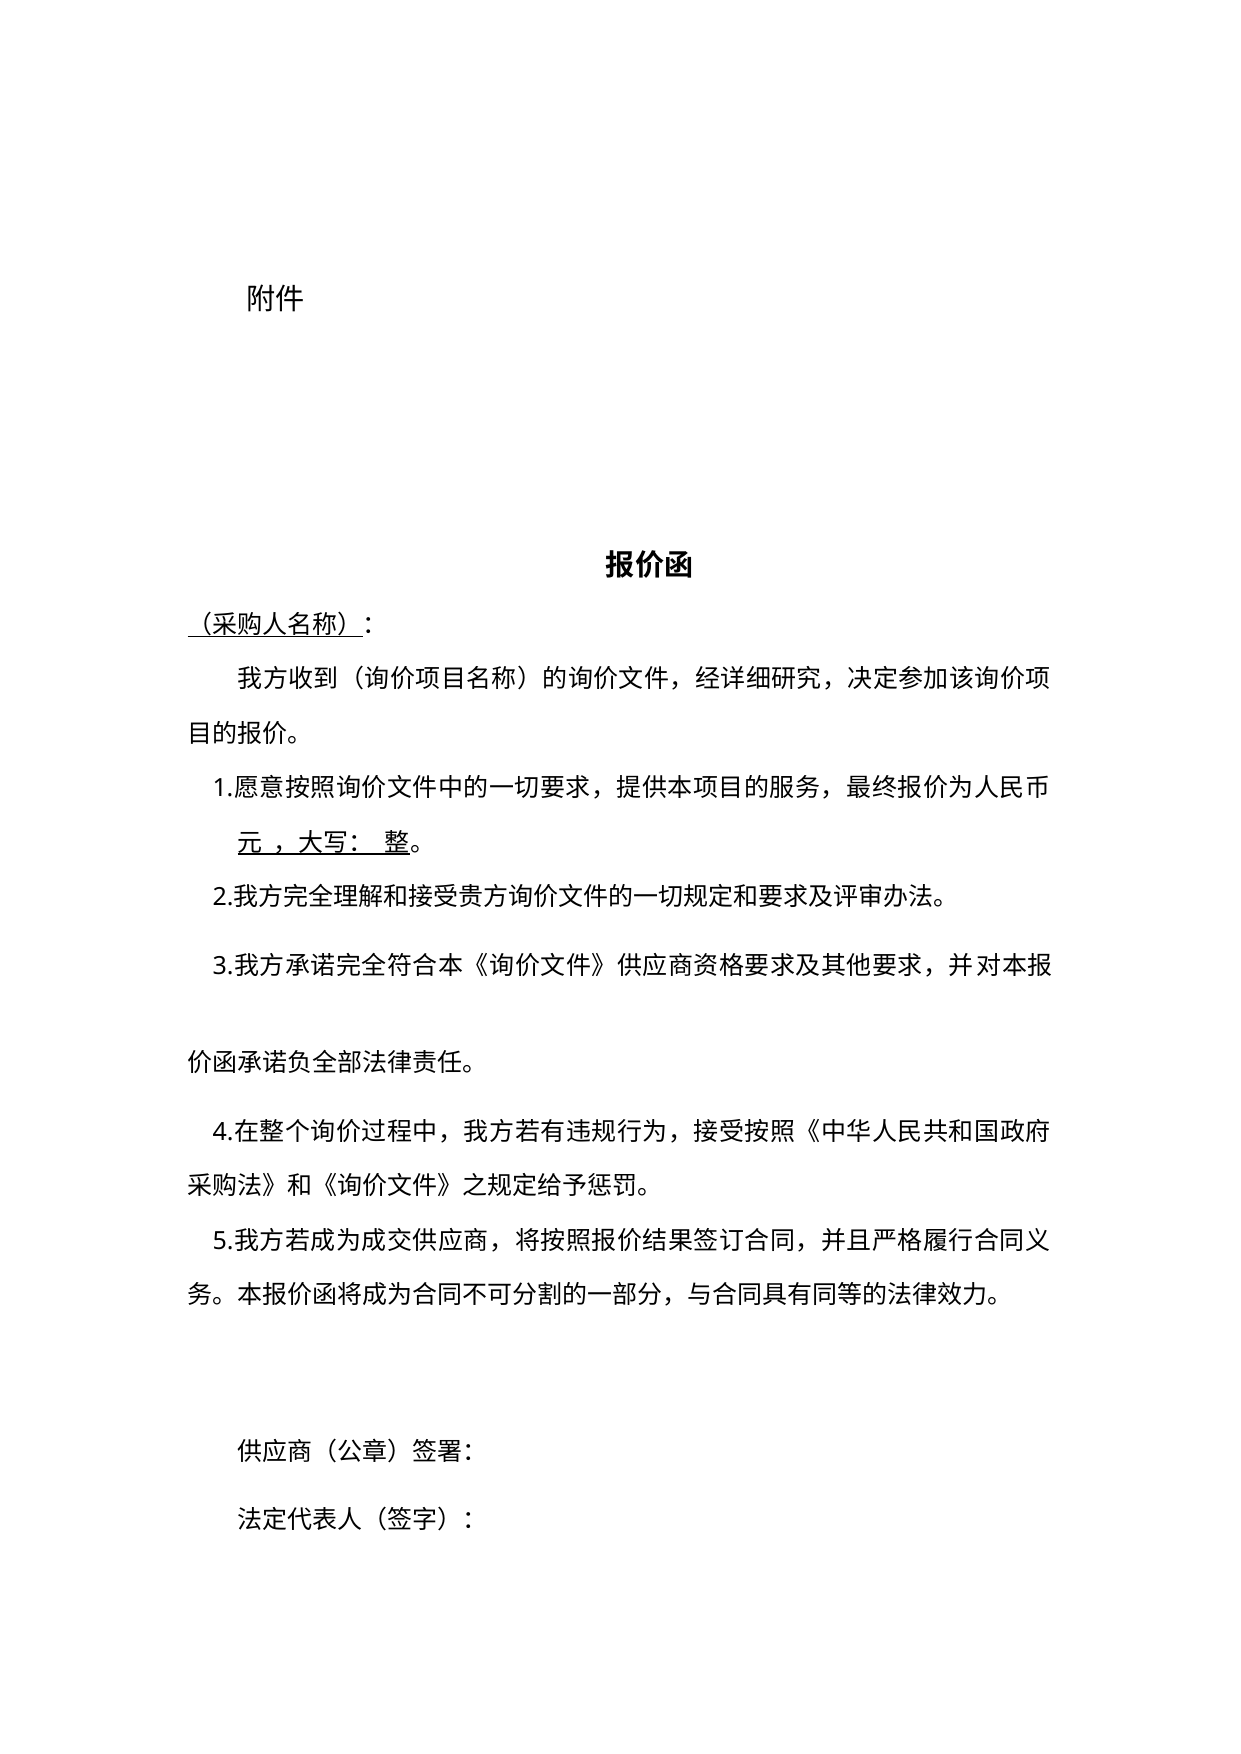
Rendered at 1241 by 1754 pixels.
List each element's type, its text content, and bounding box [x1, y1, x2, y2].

text 法定代表人（签字）： [187, 1485, 1053, 1550]
text 附件 [187, 264, 1053, 329]
text （采购人名称）： [187, 604, 1053, 641]
text 5.我方若成为成交供应商，将按照报价结果签订合同，并且严格履行合同义务。本报价函将成为合同不可分割的一部分，与合同具有同等的法律效力。 [187, 1220, 1053, 1311]
text 3.我方承诺完全符合本《询价文件》供应商资格要求及其他要求，并对本报价函承诺负全部法律责任。 [187, 931, 1053, 1093]
text 我方收到（询价项目名称）的询价文件，经详细研究，决定参加该询价项目的报价。 [187, 659, 1053, 749]
text 报价函 [187, 541, 1053, 583]
text 1.愿意按照询价文件中的一切要求，提供本项目的服务，最终报价为人民币元 ，大写： 整。 [212, 768, 1053, 858]
text 2.我方完全理解和接受贵方询价文件的一切规定和要求及评审办法。 [187, 876, 1053, 913]
text 4.在整个询价过程中，我方若有违规行为，接受按照《中华人民共和国政府采购法》和《询价文件》之规定给予惩罚。 [187, 1111, 1053, 1202]
text 供应商（公章）签署： [187, 1431, 1053, 1467]
